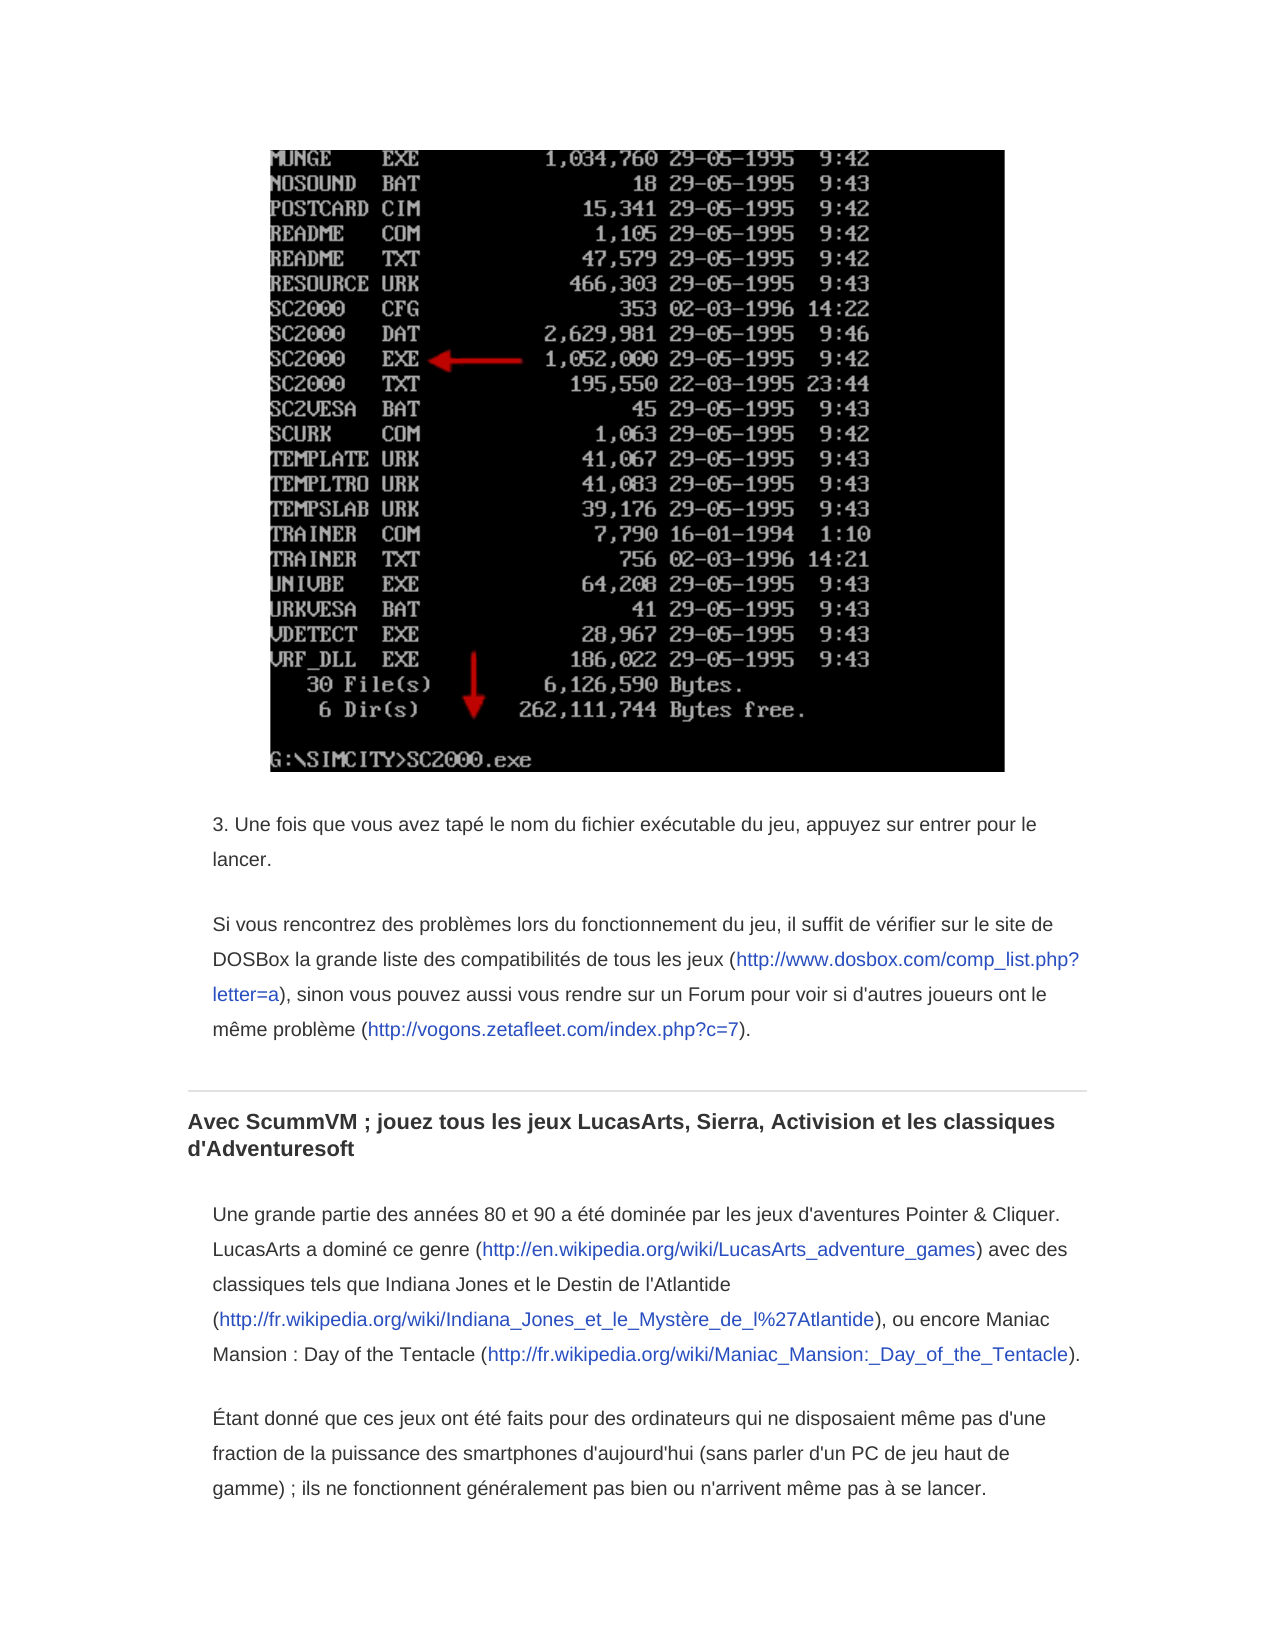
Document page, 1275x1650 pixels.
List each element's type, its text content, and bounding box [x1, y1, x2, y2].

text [212, 1395, 1087, 1500]
text Si vous rencontrez des problèmes lors du fonctionnement du jeu, il suffit de vérifier sur le site de DOSBox la grande liste des compatibilités de tous les jeux (http://www.dosbox.com/comp_list.php?letter=a), sinon vous pouvez aussi vous rendre sur un Forum pour voir si d'autres joueurs ont le même problème (http://vogons.zetafleet.com/index.php?c=7). [212, 900, 1087, 1040]
text Une grande partie des années 80 et 90 a été dominée par les jeux d'aventures Pointer & Cliquer. LucasArts a dominé ce genre (http://en.wikipedia.org/wiki/LucasArts_adventure_games) avec des classiques tels que Indiana Jones et le Destin de l'Atlantide (http://fr.wikipedia.org/wiki/Indiana_Jones_et_le_Mystère_de_l%27Atlantide), ou encore Maniac Mansion : Day of the Tentacle (http://fr.wikipedia.org/wiki/Maniac_Mansion:_Day_of_the_Tentacle). [212, 1191, 1087, 1366]
text Avec ScummVM ; jouez tous les jeux LucasArts, Sierra, Activision et les classiques d'Adventuresoft [187, 1091, 1087, 1161]
text 3. Une fois que vous avez tapé le nom du fichier exécutable du jeu, appuyez sur entrer pour le lancer. [212, 801, 1087, 871]
picture [270, 150, 1005, 772]
